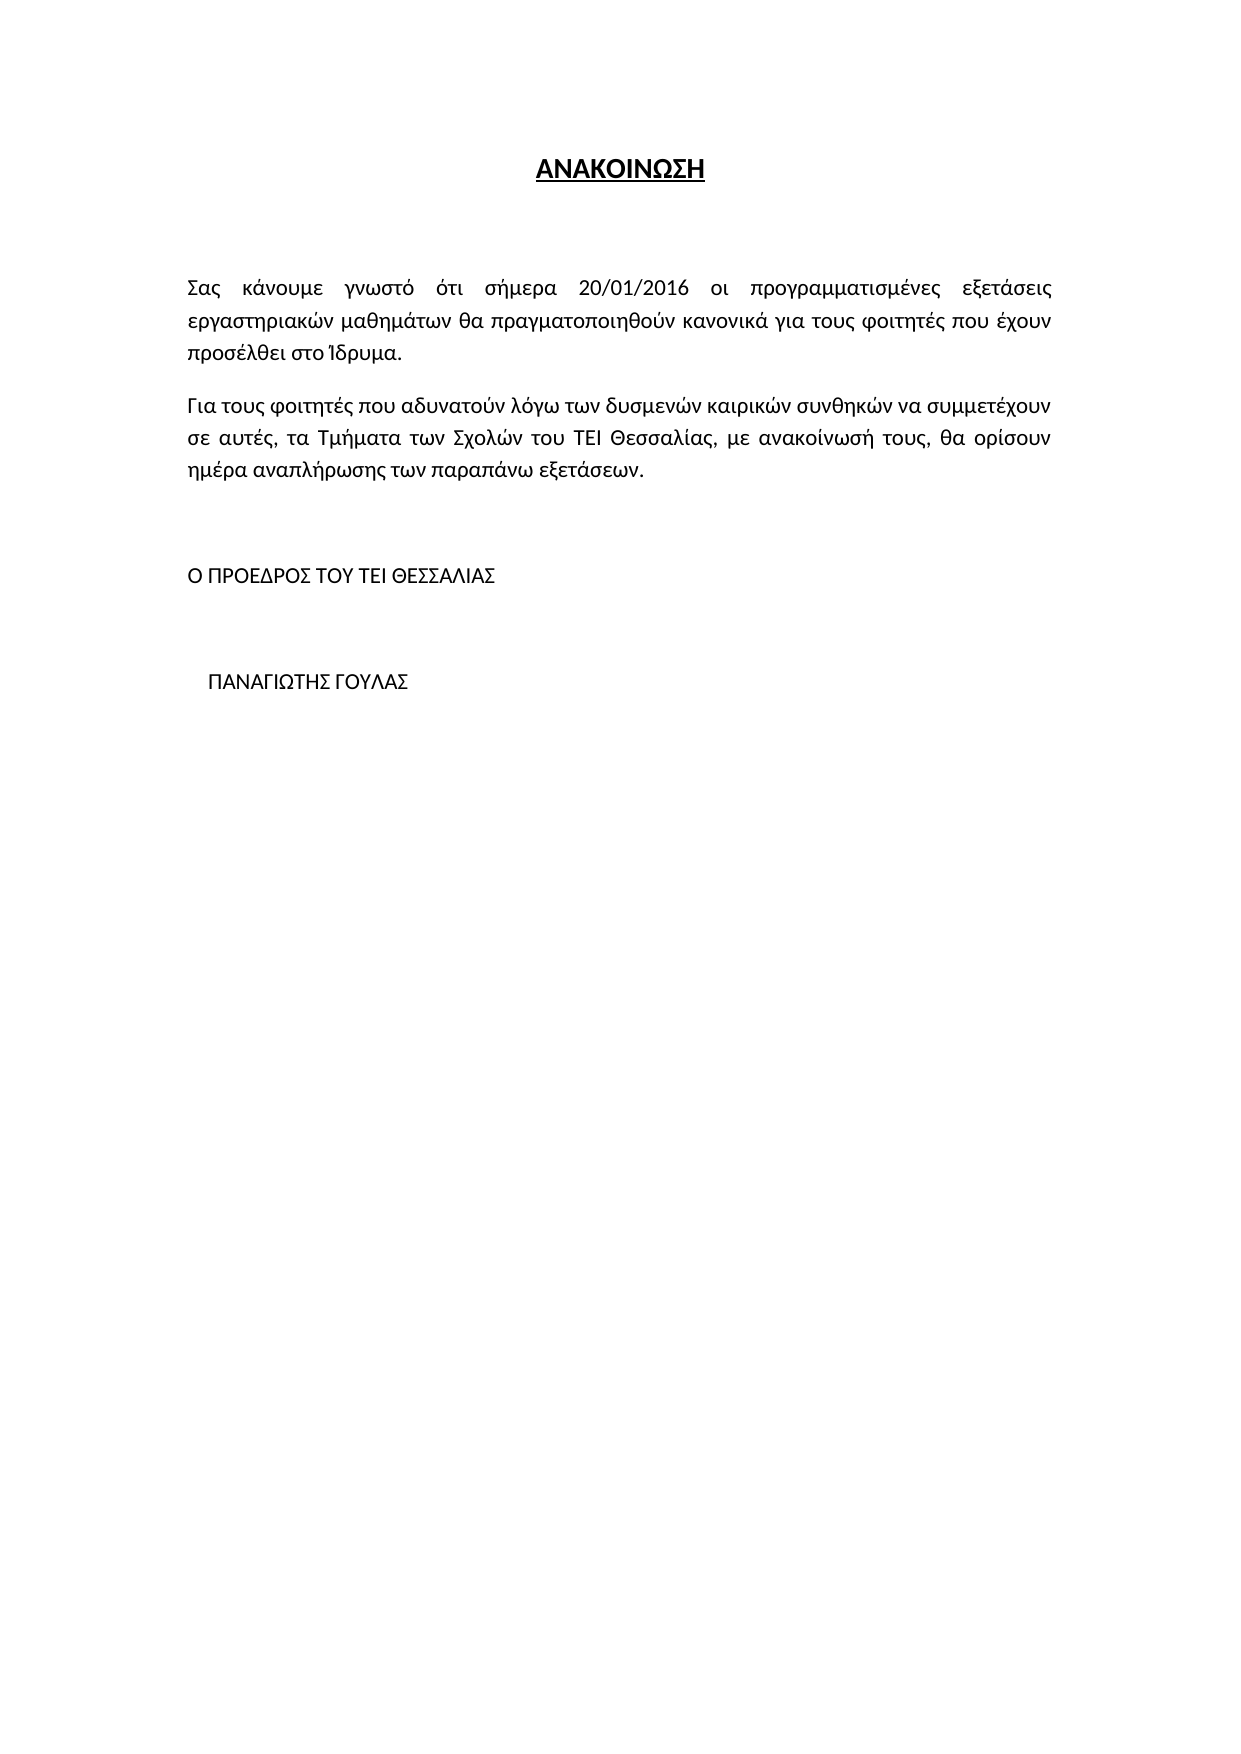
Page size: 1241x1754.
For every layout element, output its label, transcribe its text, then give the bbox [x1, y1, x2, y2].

text ΑΝΑΚΟΙΝΩΣΗ [187, 150, 1053, 186]
text Για τους φοιτητές που αδυνατούν λόγω των δυσμενών καιρικών συνθηκών να συμμετέχουν σε αυτές, τα Τμήματα των Σχολών του ΤΕΙ Θεσσαλίας, με ανακοίνωσή τους, θα ορίσουν ημέρα αναπλήρωσης των παραπάνω εξετάσεων. [187, 391, 1053, 483]
text Ο ΠΡΟΕΔΡΟΣ ΤΟΥ ΤΕΙ ΘΕΣΣΑΛΙΑΣ [187, 561, 1053, 589]
text ΠΑΝΑΓΙΩΤΗΣ ΓΟΥΛΑΣ [187, 667, 1053, 695]
text Σας κάνουμε γνωστό ότι σήμερα 20/01/2016 οι προγραμματισμένες εξετάσεις εργαστηριακών μαθημάτων θα πραγματοποιηθούν κανονικά για τους φοιτητές που έχουν προσέλθει στο Ίδρυμα. [187, 273, 1053, 366]
